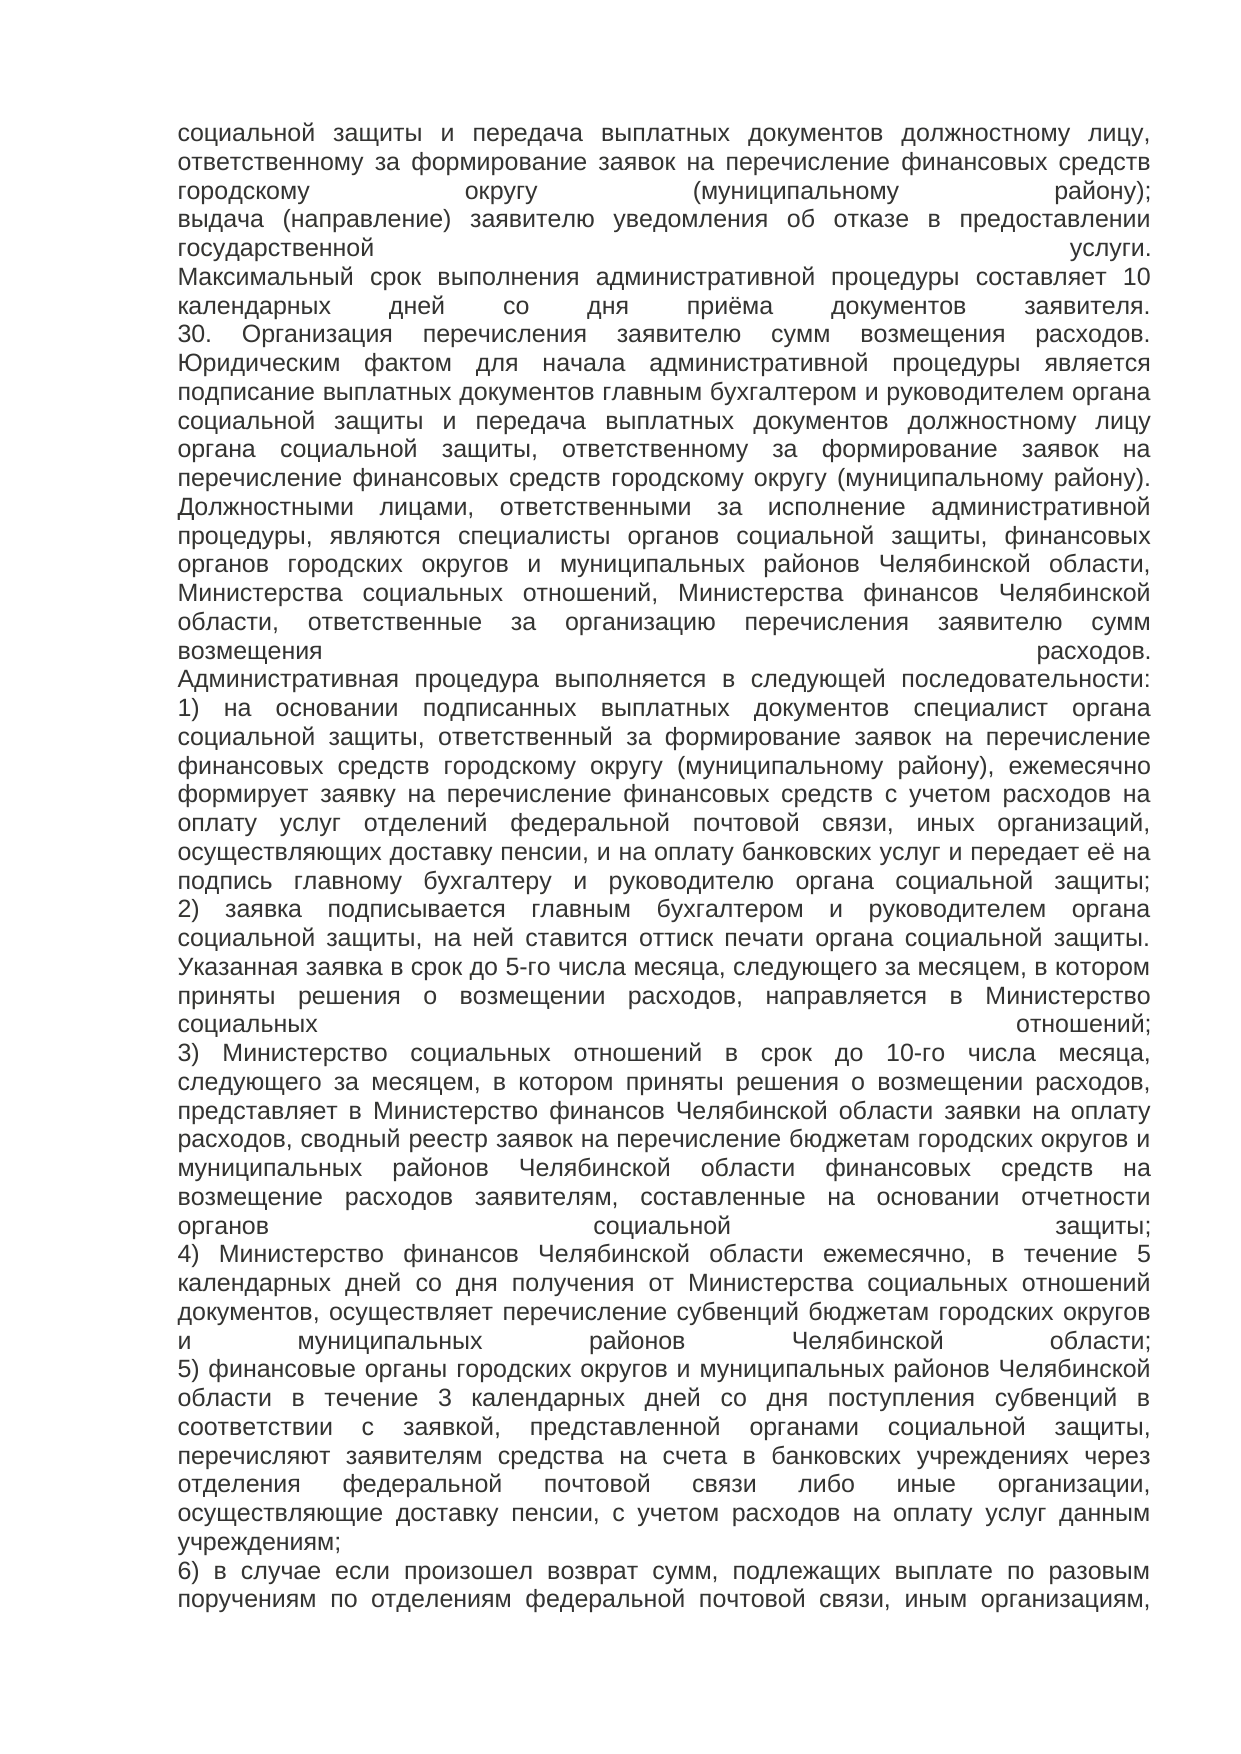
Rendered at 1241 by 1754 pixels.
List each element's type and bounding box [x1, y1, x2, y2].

text [177, 118, 1152, 1613]
